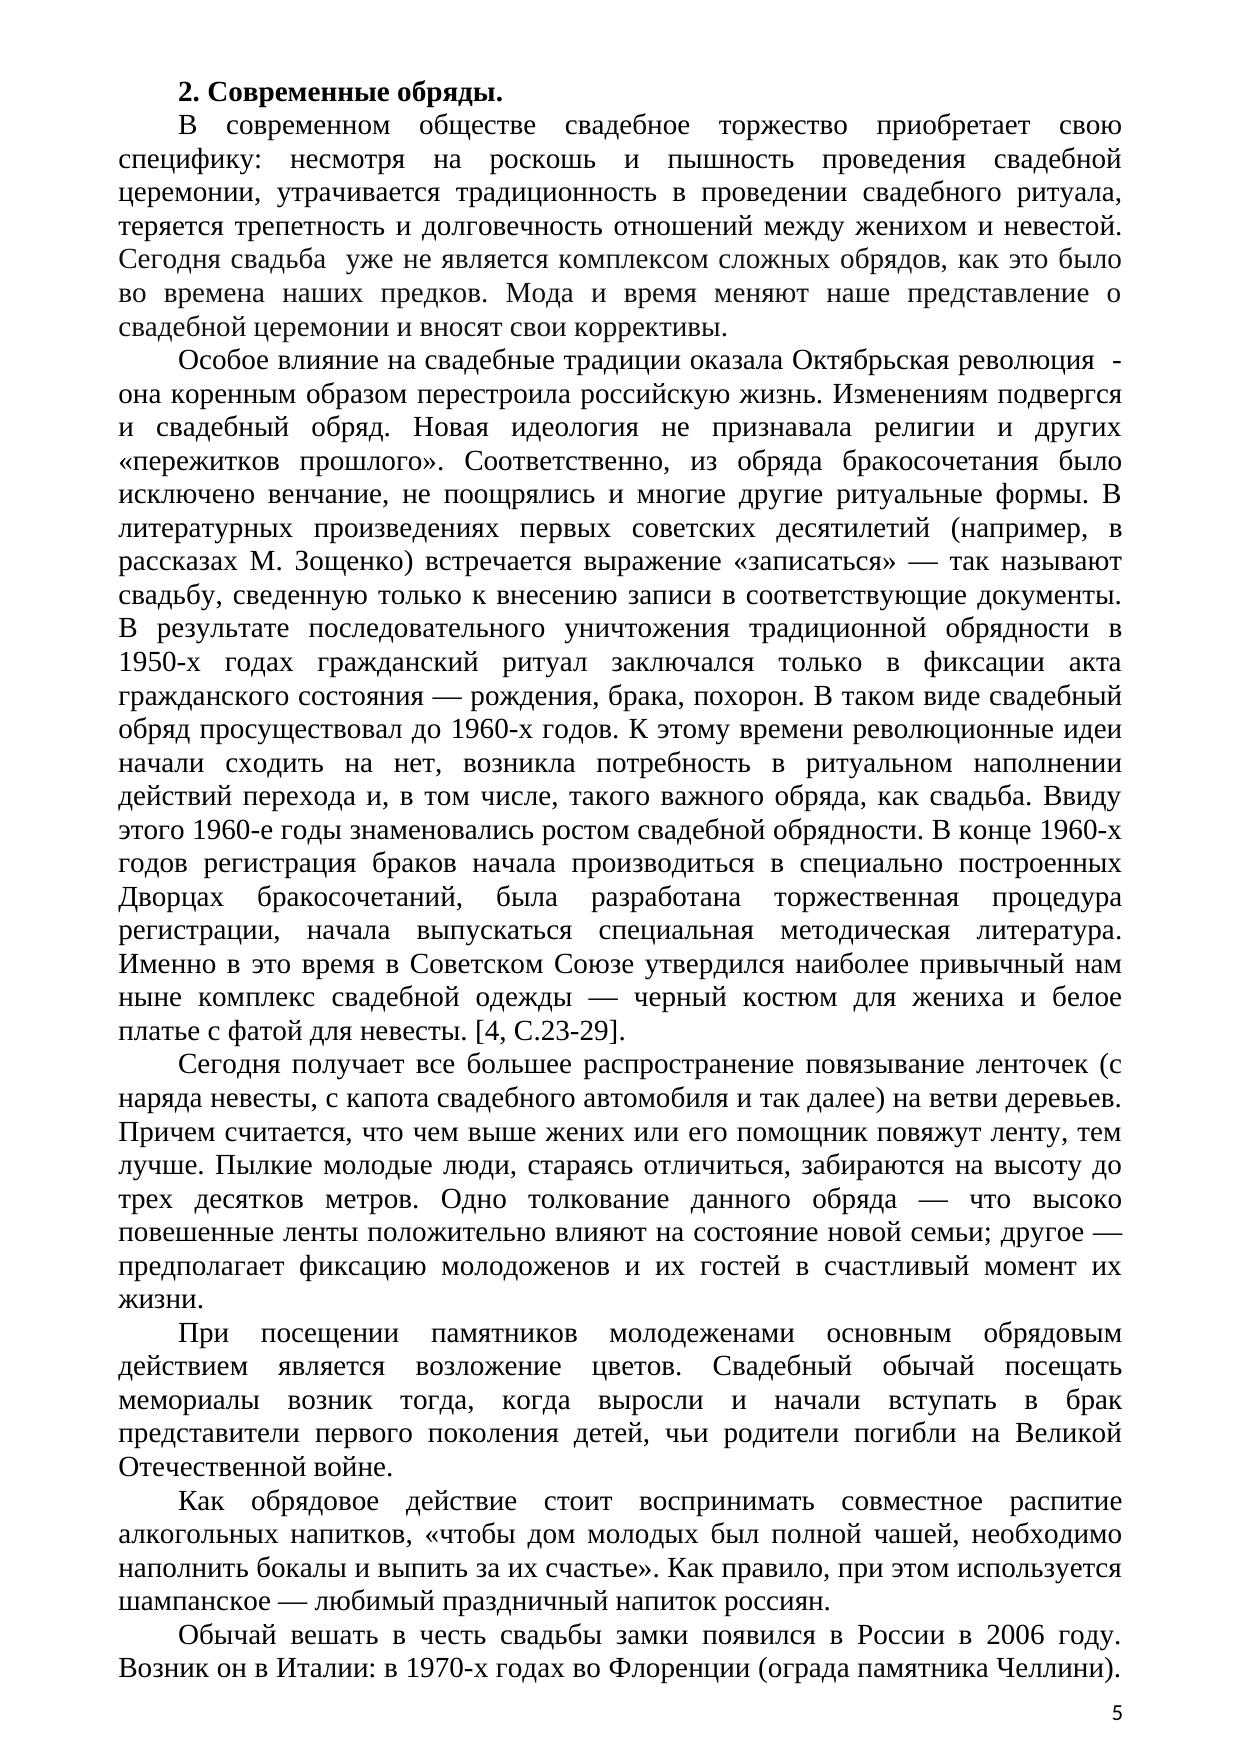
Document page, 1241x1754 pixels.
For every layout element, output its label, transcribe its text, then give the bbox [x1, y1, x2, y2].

text Сегодня получает все большее распространение повязывание ленточек (с наряда невесты, с капота свадебного автомобиля и так далее) на ветви деревьев. Причем считается, что чем выше жених или его помощник повяжут ленту, тем лучше. Пылкие молодые люди, стараясь отличиться, забираются на высоту до трех десятков метров. Одно толкование данного обряда — что высоко повешенные ленты положительно влияют на состояние новой семьи; другое — предполагает фиксацию молодоженов и их гостей в счастливый момент их жизни. [118, 1047, 1123, 1315]
text 2. Современные обряды. [118, 74, 1123, 107]
text При посещении памятников молодеженами основным обрядовым действием является возложение цветов. Свадебный обычай посещать мемориалы возник тогда, когда выросли и начали вступать в брак представители первого поколения детей, чьи родители погибли на Великой Отечественной войне. [118, 1315, 1123, 1483]
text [118, 1617, 1123, 1684]
text Как обрядовое действие стоит воспринимать совместное распитие алкогольных напитков, «чтобы дом молодых был полной чашей, необходимо наполнить бокалы и выпить за их счастье». Как правило, при этом используется шампанское — любимый праздничный напиток россиян. [118, 1483, 1123, 1617]
text В современном обществе свадебное торжество приобретает свою специфику: несмотря на роскошь и пышность проведения свадебной церемонии, утрачивается традиционность в проведении свадебного ритуала, теряется трепетность и долговечность отношений между женихом и невестой. Сегодня свадьба уже не является комплексом сложных обрядов, как это было во времена наших предков. Мода и время меняют наше представление о свадебной церемонии и вносят свои коррективы. [118, 107, 1123, 342]
text Особое влияние на свадебные традиции оказала Октябрьская революция - она коренным образом перестроила российскую жизнь. Изменениям подвергся и свадебный обряд. Новая идеология не признавала религии и других «пережитков прошлого». Соответственно, из обряда бракосочетания было исключено венчание, не поощрялись и многие другие ритуальные формы. В литературных произведениях первых советских десятилетий (например, в рассказах М. Зощенко) встречается выражение «записаться» — так называют свадьбу, сведенную только к внесению записи в соответствующие документы. В результате последовательного уничтожения традиционной обрядности в 1950-х годах гражданский ритуал заключался только в фиксации акта гражданского состояния — рождения, брака, похорон. В таком виде свадебный обряд просуществовал до 1960-х годов. К этому времени революционные идеи начали сходить на нет, возникла потребность в ритуальном наполнении действий перехода и, в том числе, такого важного обряда, как свадьба. Ввиду этого 1960-е годы знаменовались ростом свадебной обрядности. В конце 1960-х годов регистрация браков начала производиться в специально построенных Дворцах бракосочетаний, была разработана торжественная процедура регистрации, начала выпускаться специальная методическая литература. Именно в это время в Советском Союзе утвердился наиболее привычный нам ныне комплекс свадебной одежды — черный костюм для жениха и белое платье с фатой для невесты. [4, С.23-29]. [118, 342, 1123, 1047]
